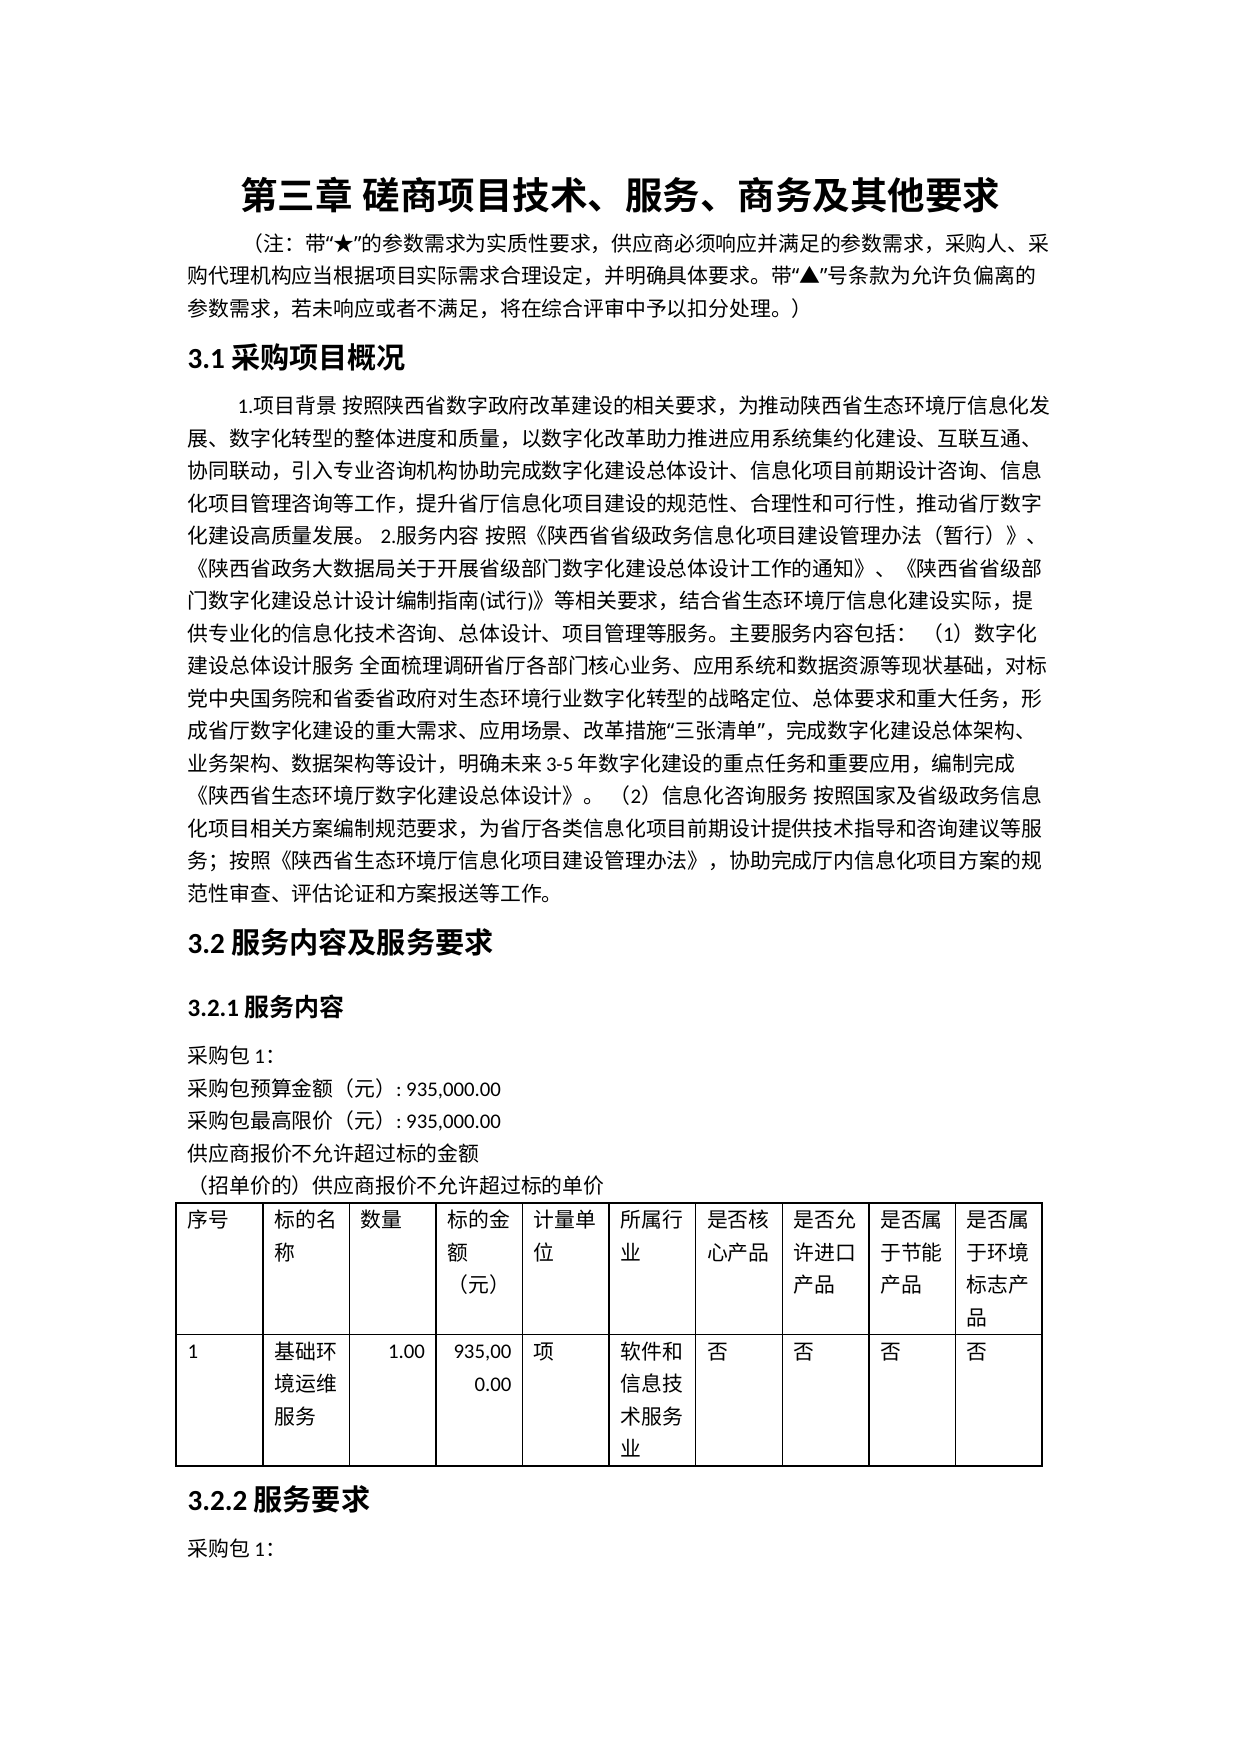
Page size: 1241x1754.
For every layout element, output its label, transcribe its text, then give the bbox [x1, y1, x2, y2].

table_cell 否 [956, 1335, 1041, 1465]
text 采购包1： [187, 1532, 1053, 1564]
table_cell 基础环境运维服务 [264, 1335, 349, 1465]
table_cell 否 [783, 1335, 868, 1465]
table_cell 935,000.00 [437, 1335, 522, 1465]
table_cell 1.00 [350, 1335, 435, 1465]
text 3.2.1服务内容 [187, 974, 1053, 1039]
table_header 标的名称 [264, 1204, 349, 1333]
table_cell 项 [523, 1335, 608, 1465]
text 采购包预算金额（元）: 935,000.00 [187, 1072, 1053, 1104]
table_header 所属行业 [610, 1204, 695, 1333]
text 3.2服务内容及服务要求 [187, 909, 1053, 974]
text 采购包最高限价（元）: 935,000.00 [187, 1104, 1053, 1137]
text 采购包1： [187, 1039, 1053, 1072]
table_header 是否核心产品 [696, 1204, 782, 1333]
table_cell 1 [177, 1335, 262, 1465]
text （注：带“★”的参数需求为实质性要求，供应商必须响应并满足的参数需求，采购人、采购代理机构应当根据项目实际需求合理设定，并明确具体要求。带“▲”号条款为允许负偏离的参数需求，若未响应或者不满足，将在综合评审中予以扣分处理。） [187, 227, 1053, 324]
table_cell 软件和信息技术服务业 [610, 1335, 695, 1465]
text 3.1采购项目概况 [187, 324, 1053, 389]
table_header 序号 [177, 1204, 262, 1333]
table_header 是否属于节能产品 [870, 1204, 955, 1333]
table_header 是否属于环境标志产品 [956, 1204, 1041, 1333]
text 3.2.2服务要求 [187, 1467, 1053, 1532]
text （招单价的）供应商报价不允许超过标的单价 [187, 1169, 1053, 1202]
table_cell 否 [870, 1335, 955, 1465]
table_header 是否允许进口产品 [783, 1204, 868, 1333]
text 第三章 磋商项目技术、服务、商务及其他要求 [187, 162, 1053, 227]
text 1.项目背景 按照陕西省数字政府改革建设的相关要求，为推动陕西省生态环境厅信息化发展、数字化转型的整体进度和质量，以数字化改革助力推进应用系统集约化建设、互联互通、协同联动，引入专业咨询机构协助完成数字化建设总体设计、信息化项目前期设计咨询、信息化项目管理咨询等工作，提升省厅信息化项目建设的规范性、合理性和可行性，推动省厅数字化建设高质量发展。 2.服务内容 按照《陕西省省级政务信息化项目建设管理办法（暂行）》、《陕西省政务大数据局关于开展省级部门数字化建设总体设计工作的通知》、《陕西省省级部门数字化建设总计设计编制指南(试行)》等相关要求，结合省生态环境厅信息化建设实际，提供专业化的信息化技术咨询、总体设计、项目管理等服务。主要服务内容包括： （1）数字化建设总体设计服务 全面梳理调研省厅各部门核心业务、应用系统和数据资源等现状基础，对标党中央国务院和省委省政府对生态环境行业数字化转型的战略定位、总体要求和重大任务，形成省厅数字化建设的重大需求、应用场景、改革措施“三张清单”，完成数字化建设总体架构、业务架构、数据架构等设计，明确未来3-5年数字化建设的重点任务和重要应用，编制完成《陕西省生态环境厅数字化建设总体设计》。 （2）信息化咨询服务 按照国家及省级政务信息化项目相关方案编制规范要求，为省厅各类信息化项目前期设计提供技术指导和咨询建议等服务；按照《陕西省生态环境厅信息化项目建设管理办法》，协助完成厅内信息化项目方案的规范性审查、评估论证和方案报送等工作。 [187, 389, 1053, 909]
table_cell 否 [696, 1335, 782, 1465]
text 供应商报价不允许超过标的金额 [187, 1137, 1053, 1169]
table_header 计量单位 [523, 1204, 608, 1333]
table_header 数量 [350, 1204, 435, 1333]
table_header 标的金额 （元） [437, 1204, 522, 1333]
